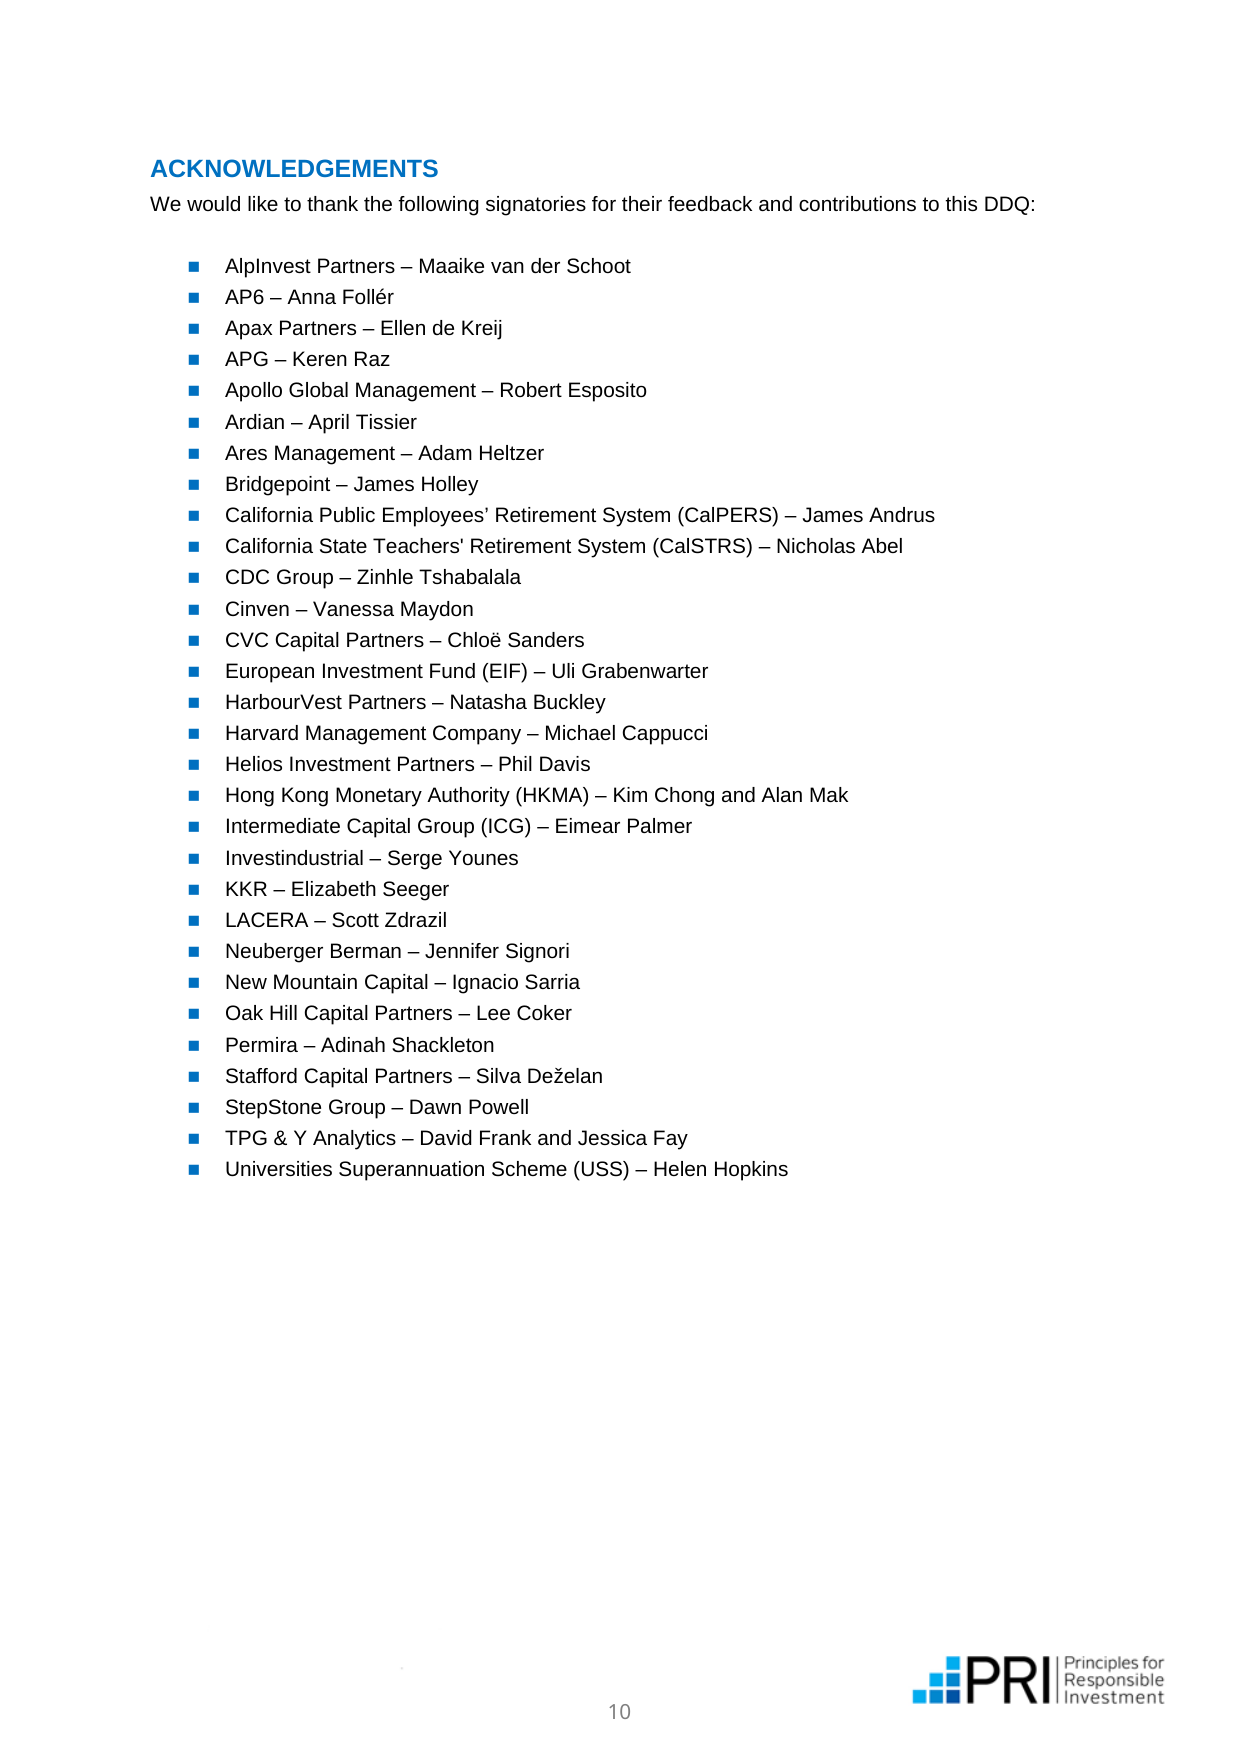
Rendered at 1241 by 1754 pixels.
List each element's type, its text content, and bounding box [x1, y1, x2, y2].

list Permira – Adinah Shackleton [187, 1032, 1090, 1056]
list European Investment Fund (EIF) – Uli Grabenwarter [187, 659, 1090, 683]
list Stafford Capital Partners – Silva Deželan [187, 1063, 1090, 1087]
list Harvard Management Company – Michael Cappucci [187, 721, 1090, 745]
list Intermediate Capital Group (ICG) – Eimear Palmer [187, 814, 1090, 838]
list Ares Management – Adam Heltzer [187, 441, 1090, 464]
list New Mountain Capital – Ignacio Sarria [187, 970, 1090, 994]
list APG – Keren Raz [187, 347, 1090, 371]
list CVC Capital Partners – Chloë Sanders [187, 627, 1090, 651]
list Neuberger Berman – Jennifer Signori [187, 939, 1090, 963]
list Apollo Global Management – Robert Esposito [187, 378, 1090, 402]
list AlpInvest Partners – Maaike van der Schoot [187, 254, 1090, 278]
list Universities Superannuation Scheme (USS) – Helen Hopkins [187, 1157, 1090, 1181]
list California State Teachers' Retirement System (CalSTRS) – Nicholas Abel [187, 534, 1090, 558]
list Ardian – April Tissier [187, 409, 1090, 433]
list Oak Hill Capital Partners – Lee Coker [187, 1001, 1090, 1025]
list California Public Employees’ Retirement System (CalPERS) – James Andrus [187, 503, 1090, 527]
list Apax Partners – Ellen de Kreij [187, 316, 1090, 340]
picture [1, 1561, 1241, 1754]
list Helios Investment Partners – Phil Davis [187, 752, 1090, 776]
list KKR – Elizabeth Seeger [187, 877, 1090, 901]
list AP6 – Anna Follér [187, 285, 1090, 309]
list HarbourVest Partners – Natasha Buckley [187, 690, 1090, 714]
list Bridgepoint – James Holley [187, 472, 1090, 496]
list LACERA – Scott Zdrazil [187, 908, 1090, 932]
list Investindustrial – Serge Younes [187, 846, 1090, 869]
list TPG & Y Analytics – David Frank and Jessica Fay [187, 1126, 1090, 1150]
list Hong Kong Monetary Authority (HKMA) – Kim Chong and Alan Mak [187, 783, 1090, 807]
list Cinven – Vanessa Maydon [187, 596, 1090, 620]
subtitle acknowledgements [150, 154, 1090, 183]
list CDC Group – Zinhle Tshabalala [187, 565, 1090, 589]
text We would like to thank the following signatories for their feedback and contributions to this DDQ: [150, 191, 1090, 215]
list StepStone Group – Dawn Powell [187, 1095, 1090, 1119]
